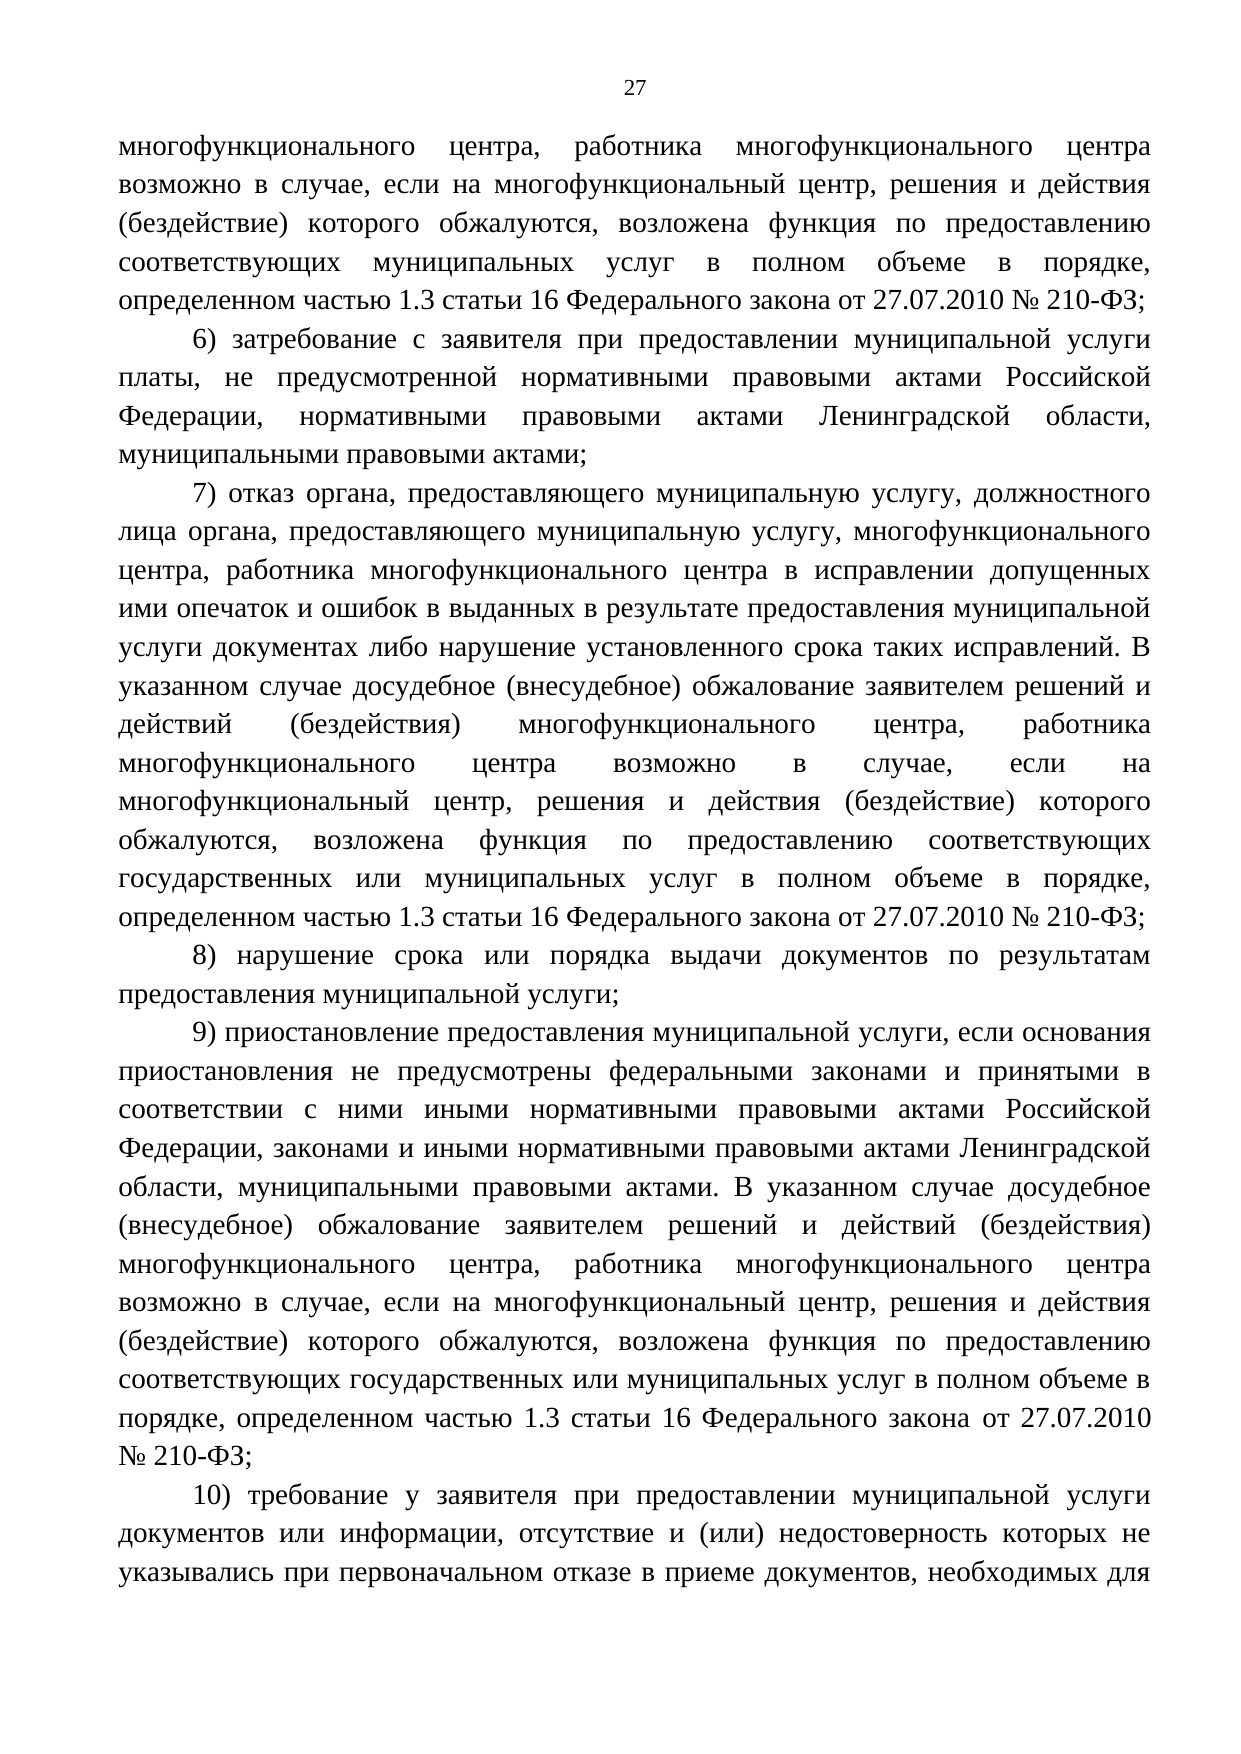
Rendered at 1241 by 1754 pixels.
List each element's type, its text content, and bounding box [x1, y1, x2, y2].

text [118, 128, 1152, 316]
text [118, 1477, 1152, 1588]
text 8) нарушение срока или порядка выдачи документов по результатам предоставления муниципальной услуги; [118, 937, 1152, 1009]
text 9) приостановление предоставления муниципальной услуги, если основания приостановления не предусмотрены федеральными законами и принятыми в соответствии с ними иными нормативными правовыми актами Российской Федерации, законами и иными нормативными правовыми актами Ленинградской области, муниципальными правовыми актами. В указанном случае досудебное (внесудебное) обжалование заявителем решений и действий (бездействия) многофункционального центра, работника многофункционального центра возможно в случае, если на многофункциональный центр, решения и действия (бездействие) которого обжалуются, возложена функция по предоставлению соответствующих государственных или муниципальных услуг в полном объеме в порядке, определенном частью 1.3 статьи 16 Федерального закона от 27.07.2010 № 210-ФЗ; [118, 1014, 1152, 1472]
text 6) затребование с заявителя при предоставлении муниципальной услуги платы, не предусмотренной нормативными правовыми актами Российской Федерации, нормативными правовыми актами Ленинградской области, муниципальными правовыми актами; [118, 321, 1152, 470]
text 7) отказ органа, предоставляющего муниципальную услугу, должностного лица органа, предоставляющего муниципальную услугу, многофункционального центра, работника многофункционального центра в исправлении допущенных ими опечаток и ошибок в выданных в результате предоставления муниципальной услуги документах либо нарушение установленного срока таких исправлений. В указанном случае досудебное (внесудебное) обжалование заявителем решений и действий (бездействия) многофункционального центра, работника многофункционального центра возможно в случае, если на многофункциональный центр, решения и действия (бездействие) которого обжалуются, возложена функция по предоставлению соответствующих государственных или муниципальных услуг в полном объеме в порядке, определенном частью 1.3 статьи 16 Федерального закона от 27.07.2010 № 210-ФЗ; [118, 475, 1152, 932]
